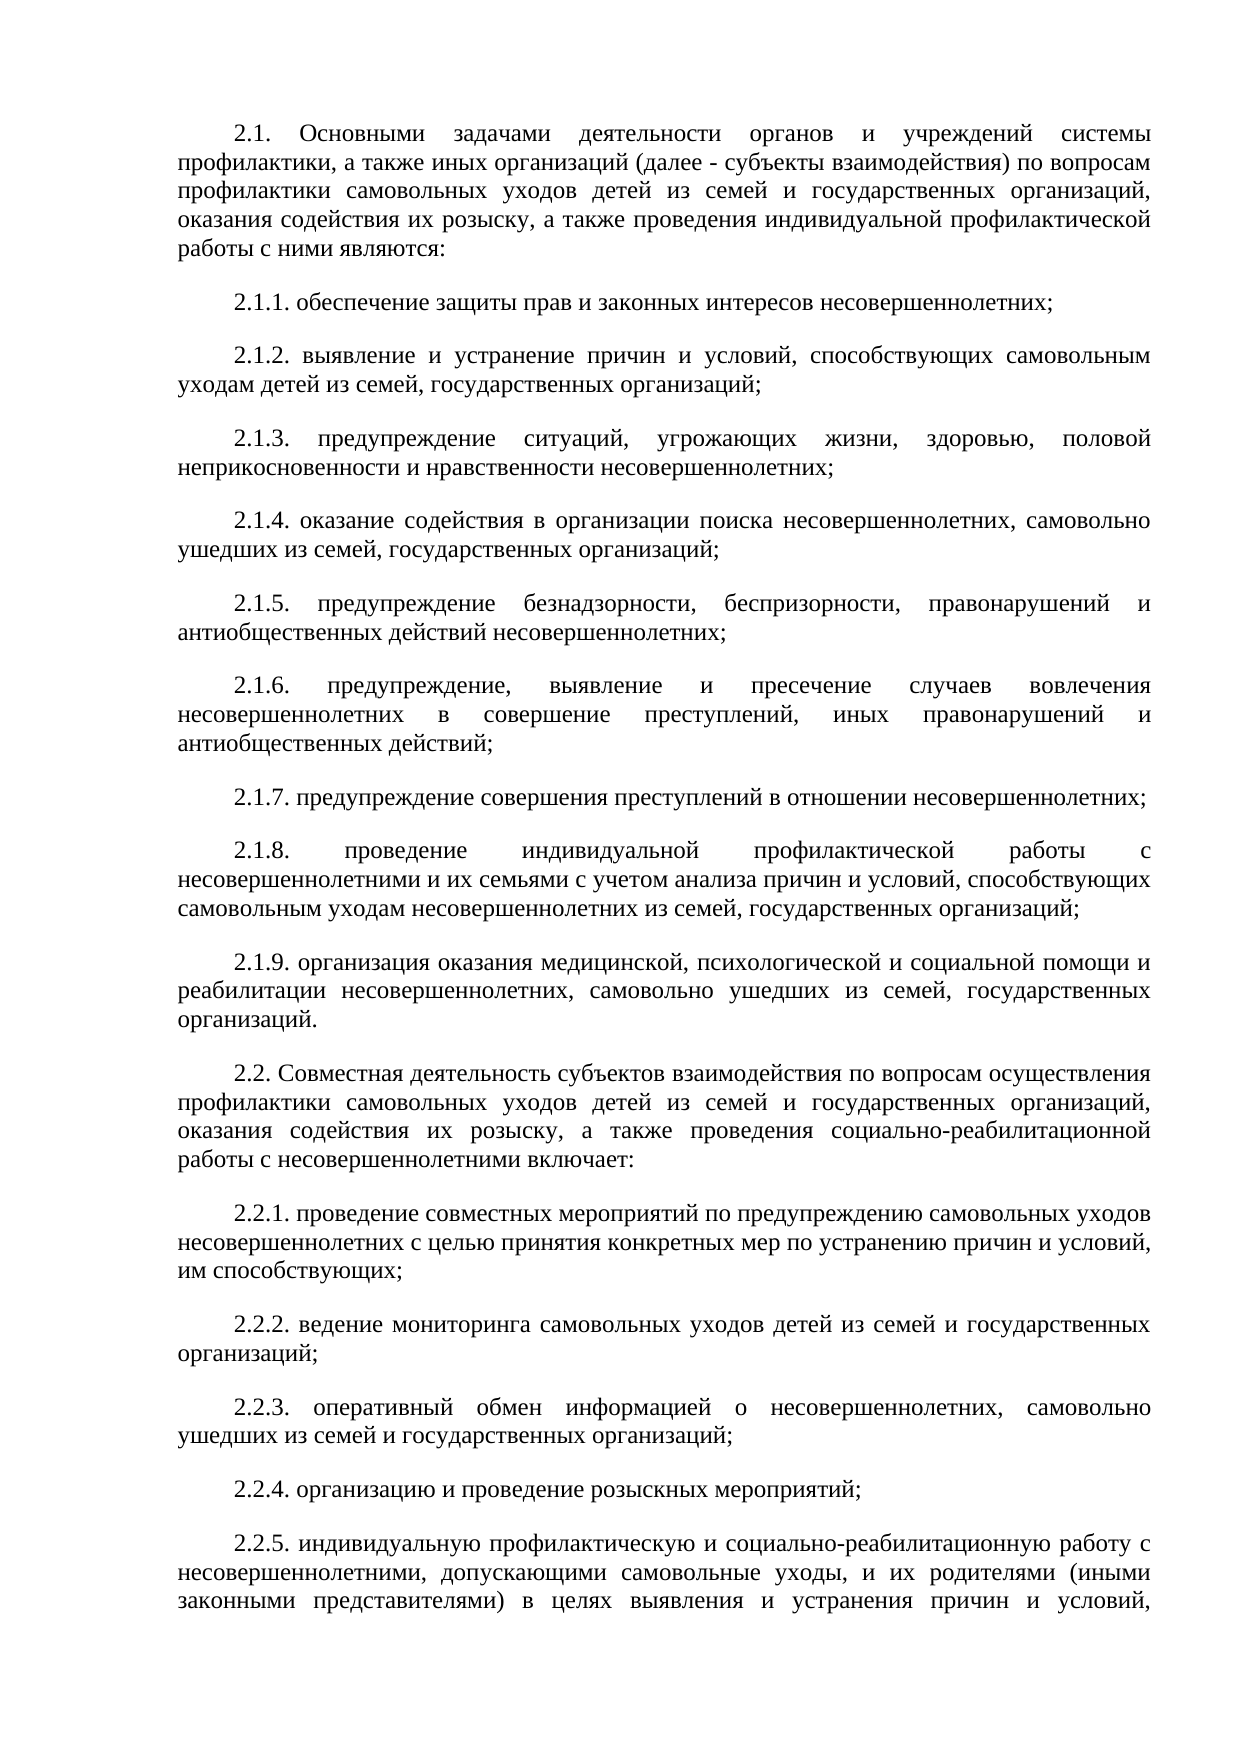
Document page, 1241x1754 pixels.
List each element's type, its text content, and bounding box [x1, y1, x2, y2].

text 2.2. Совместная деятельность субъектов взаимодействия по вопросам осуществления профилактики самовольных уходов детей из семей и государственных организаций, оказания содействия их розыску, а также проведения социально-реабилитационной работы с несовершеннолетними включает: [177, 1058, 1152, 1173]
text 2.1.9. организация оказания медицинской, психологической и социальной помощи и реабилитации несовершеннолетних, самовольно ушедших из семей, государственных организаций. [177, 947, 1152, 1033]
text 2.1.6. предупреждение, выявление и пресечение случаев вовлечения несовершеннолетних в совершение преступлений, иных правонарушений и антиобщественных действий; [177, 671, 1152, 757]
text 2.1.7. предупреждение совершения преступлений в отношении несовершеннолетних; [177, 782, 1152, 811]
text 2.1.5. предупреждение безнадзорности, беспризорности, правонарушений и антиобщественных действий несовершеннолетних; [177, 588, 1152, 646]
text 2.2.2. ведение мониторинга самовольных уходов детей из семей и государственных организаций; [177, 1309, 1152, 1367]
text 2.1.3. предупреждение ситуаций, угрожающих жизни, здоровью, половой неприкосновенности и нравственности несовершеннолетних; [177, 423, 1152, 481]
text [177, 1528, 1152, 1614]
text 2.2.4. организацию и проведение розыскных мероприятий; [177, 1474, 1152, 1503]
text 2.2.3. оперативный обмен информацией о несовершеннолетних, самовольно ушедших из семей и государственных организаций; [177, 1392, 1152, 1449]
text 2.1.8. проведение индивидуальной профилактической работы с несовершеннолетними и их семьями с учетом анализа причин и условий, способствующих самовольным уходам несовершеннолетних из семей, государственных организаций; [177, 836, 1152, 922]
text 2.1.2. выявление и устранение причин и условий, способствующих самовольным уходам детей из семей, государственных организаций; [177, 341, 1152, 398]
text 2.2.1. проведение совместных мероприятий по предупреждению самовольных уходов несовершеннолетних с целью принятия конкретных мер по устранению причин и условий, им способствующих; [177, 1198, 1152, 1284]
text 2.1. Основными задачами деятельности органов и учреждений системы профилактики, а также иных организаций (далее - субъекты взаимодействия) по вопросам профилактики самовольных уходов детей из семей и государственных организаций, оказания содействия их розыску, а также проведения индивидуальной профилактической работы с ними являются: [177, 118, 1152, 262]
text 2.1.1. обеспечение защиты прав и законных интересов несовершеннолетних; [177, 287, 1152, 316]
text 2.1.4. оказание содействия в организации поиска несовершеннолетних, самовольно ушедших из семей, государственных организаций; [177, 506, 1152, 563]
